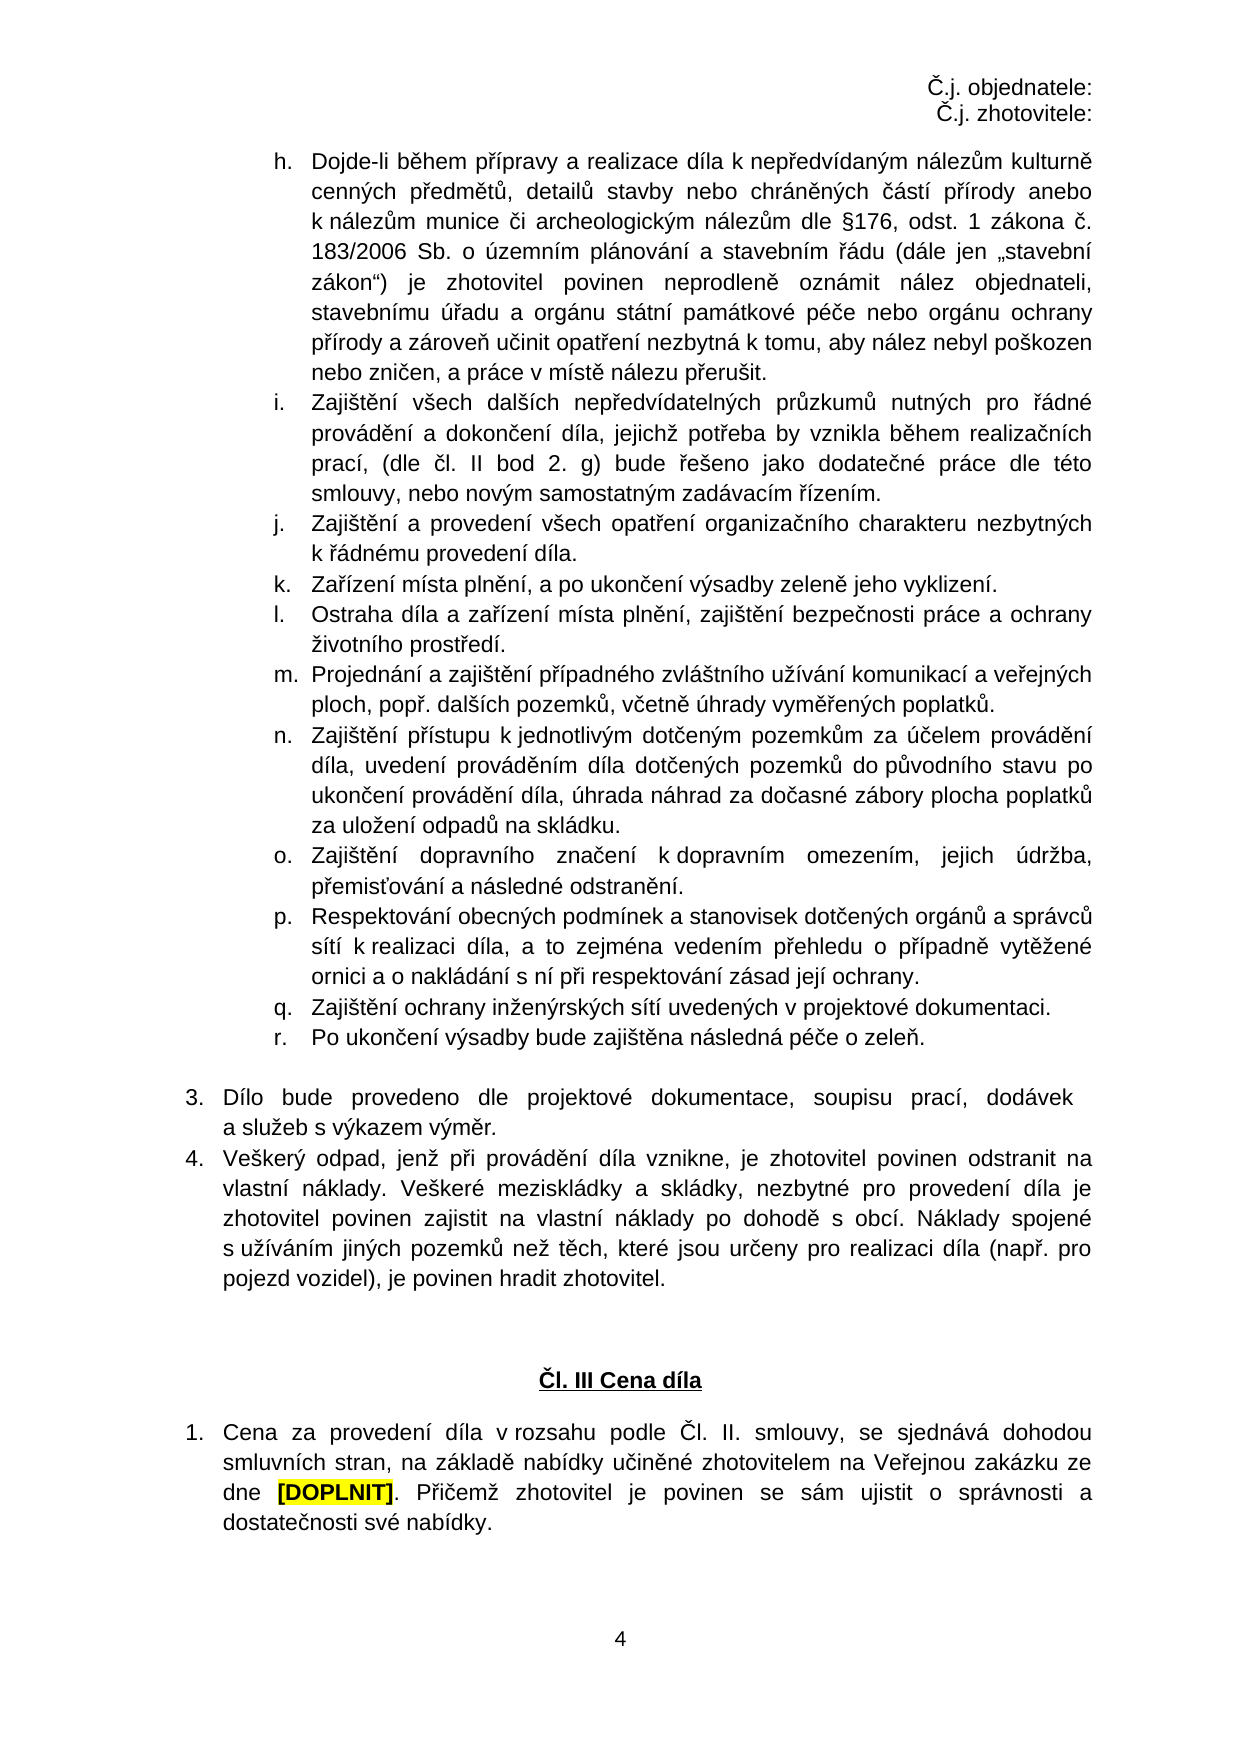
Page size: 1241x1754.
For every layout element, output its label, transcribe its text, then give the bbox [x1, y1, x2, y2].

list Zajištění ochrany inženýrských sítí uvedených v projektové dokumentaci. [274, 993, 1093, 1020]
list Po ukončení výsadby bude zajištěna následná péče o zeleň. [274, 1024, 1093, 1050]
list Zajištění všech dalších nepředvídatelných průzkumů nutných pro řádné provádění a dokončení díla, jejichž potřeba by vznikla během realizačních prací, (dle čl. II bod 2. g) bude řešeno jako dodatečné práce dle této smlouvy, nebo novým samostatným zadávacím řízením. [274, 389, 1093, 506]
list Cena za provedení díla v rozsahu podle Čl. II. smlouvy, se sjednává dohodou smluvních stran, na základě nabídky učiněné zhotovitelem na Veřejnou zakázku ze dne [DOPLNIT]. Přičemž zhotovitel je povinen se sám ujistit o správnosti a dostatečnosti své nabídky. [185, 1418, 1093, 1535]
list Zařízení místa plnění, a po ukončení výsadby zeleně jeho vyklizení. [274, 571, 1093, 597]
list Projednání a zajištění případného zvláštního užívání komunikací a veřejných ploch, popř. dalších pozemků, včetně úhrady vyměřených poplatků. [274, 661, 1093, 718]
text Čl. III Cena díla [148, 1367, 1093, 1394]
list Zajištění a provedení všech opatření organizačního charakteru nezbytných k řádnému provedení díla. [274, 510, 1093, 567]
list Respektování obecných podmínek a stanovisek dotčených orgánů a správců sítí k realizaci díla, a to zejména vedením přehledu o případně vytěžené ornici a o nakládání s ní při respektování zásad její ochrany. [274, 903, 1093, 989]
list Zajištění přístupu k jednotlivým dotčeným pozemkům za účelem provádění díla, uvedení prováděním díla dotčených pozemků do původního stavu po ukončení provádění díla, úhrada náhrad za dočasné zábory plocha poplatků za uložení odpadů na skládku. [274, 722, 1093, 838]
list Veškerý odpad, jenž při provádění díla vznikne, je zhotovitel povinen odstranit na vlastní náklady. Veškeré meziskládky a skládky, nezbytné pro provedení díla je zhotovitel povinen zajistit na vlastní náklady po dohodě s obcí. Náklady spojené s užíváním jiných pozemků než těch, které jsou určeny pro realizaci díla (např. pro pojezd vozidel), je povinen hradit zhotovitel. [185, 1144, 1093, 1292]
list Dílo bude provedeno dle projektové dokumentace, soupisu prací, dodávek a služeb s výkazem výměr. [185, 1084, 1093, 1141]
list Ostraha díla a zařízení místa plnění, zajištění bezpečnosti práce a ochrany životního prostředí. [274, 601, 1093, 657]
list Dojde-li během přípravy a realizace díla k nepředvídaným nálezům kulturně cenných předmětů, detailů stavby nebo chráněných částí přírody anebo k nálezům munice či archeologickým nálezům dle §176, odst. 1 zákona č. 183/2006 Sb. o územním plánování a stavebním řádu (dále jen „stavební zákon“) je zhotovitel povinen neprodleně oznámit nález objednateli, stavebnímu úřadu a orgánu státní památkové péče nebo orgánu ochrany přírody a zároveň učinit opatření nezbytná k tomu, aby nález nebyl poškozen nebo zničen, a práce v místě nálezu přerušit. [274, 148, 1093, 385]
list Zajištění dopravního značení k dopravním omezením, jejich údržba, přemisťování a následné odstranění. [274, 842, 1093, 899]
